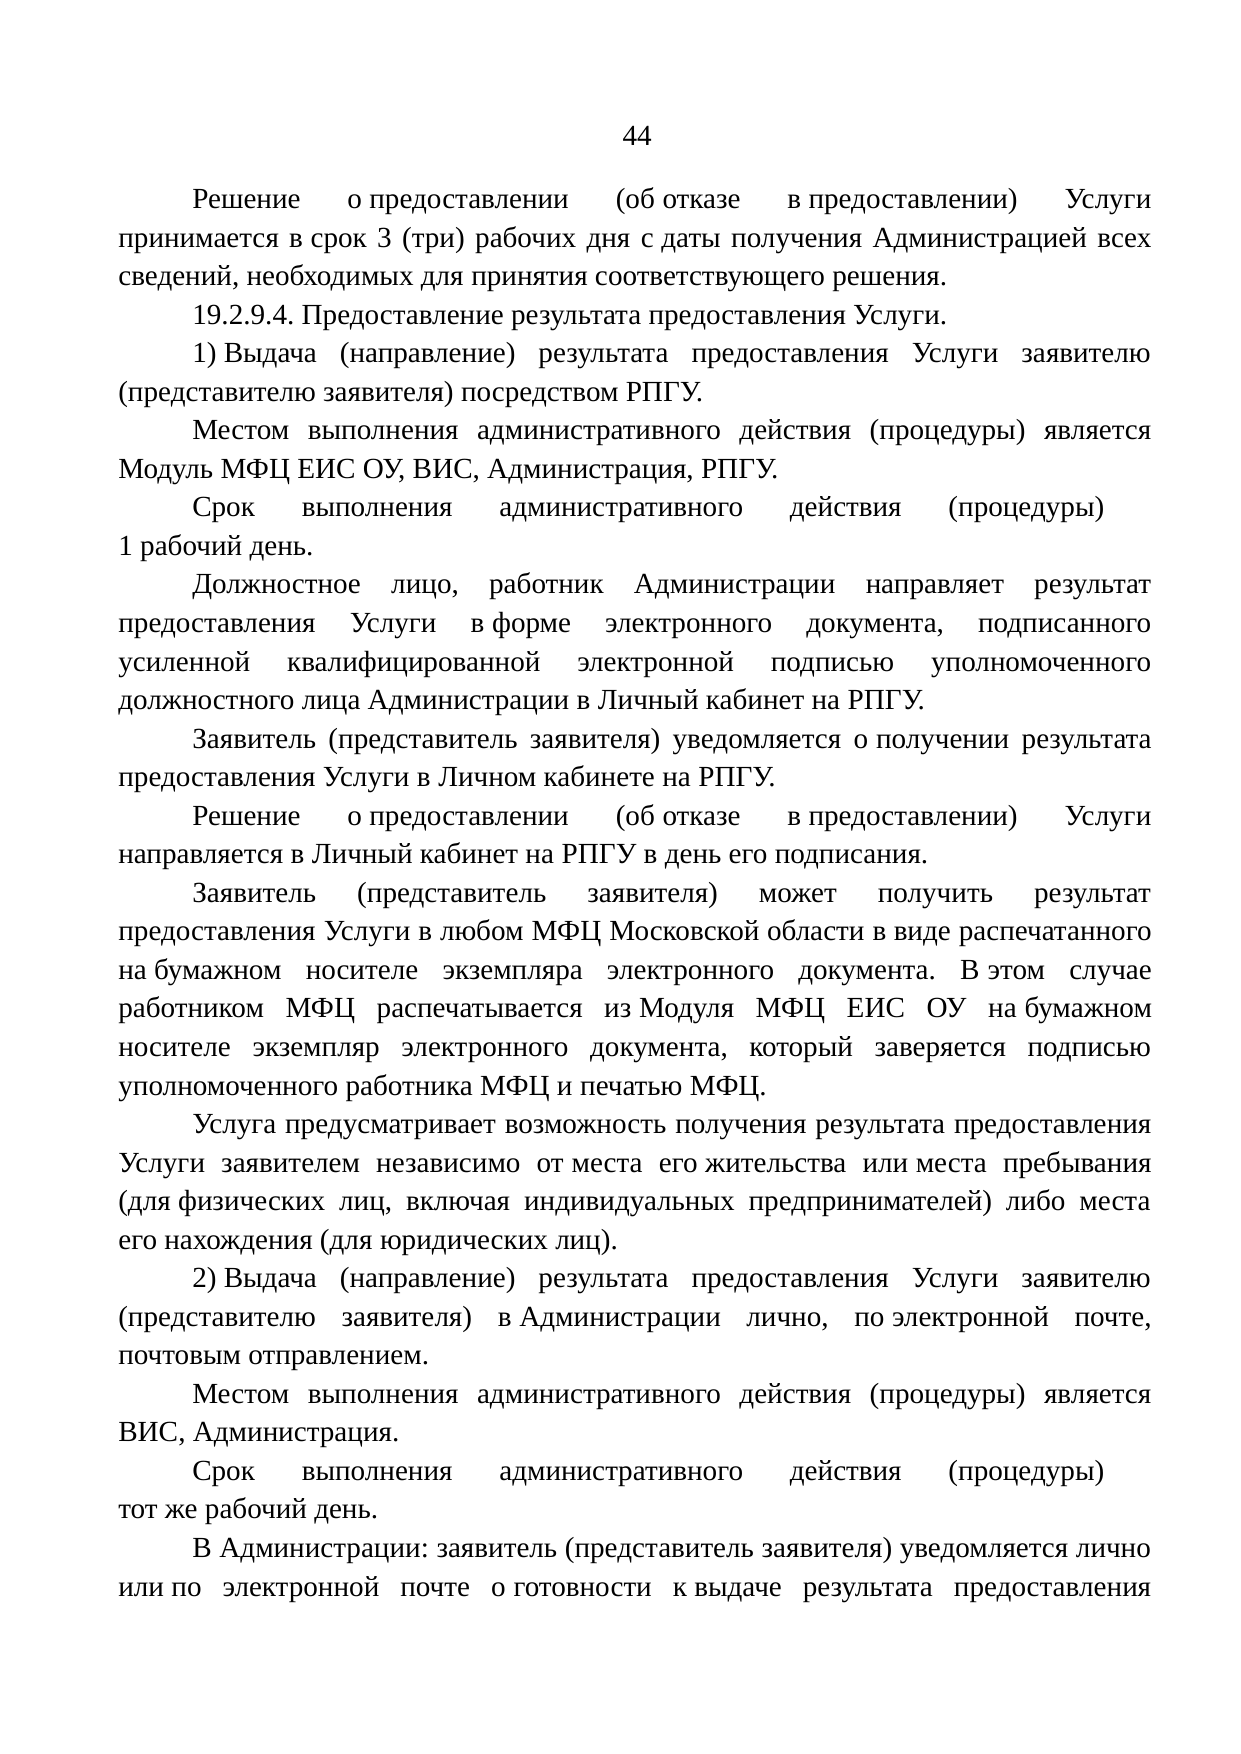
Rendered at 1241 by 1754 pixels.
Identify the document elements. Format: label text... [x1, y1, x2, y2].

text 19.2.9.4. Предоставление результата предоставления Услуги. [118, 297, 1152, 330]
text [118, 1530, 1152, 1602]
text Местом выполнения административного действия (процедуры) является Модуль МФЦ ЕИС ОУ, ВИС, Администрация, РПГУ. [118, 412, 1152, 484]
text Заявитель (представитель заявителя) может получить результат предоставления Услуги в любом МФЦ Московской области в виде распечатанного на бумажном носителе экземпляра электронного документа. В этом случае работником МФЦ распечатывается из Модуля МФЦ ЕИС ОУ на бумажном носителе экземпляр электронного документа, который заверяется подписью уполномоченного работника МФЦ и печатью МФЦ. [118, 875, 1152, 1101]
text Должностное лицо, работник Администрации направляет результат предоставления Услуги в форме электронного документа, подписанного усиленной квалифицированной электронной подписью уполномоченного должностного лица Администрации в Личный кабинет на РПГУ. [118, 567, 1152, 716]
text Срок выполнения административного действия (процедуры) 1 рабочий день. [118, 489, 1152, 562]
text 2) Выдача (направление) результата предоставления Услуги заявителю (представителю заявителя) в Администрации лично, по электронной почте, почтовым отправлением. [118, 1260, 1152, 1371]
text Местом выполнения административного действия (процедуры) является ВИС, Администрация. [118, 1376, 1152, 1448]
text Заявитель (представитель заявителя) уведомляется о получении результата предоставления Услуги в Личном кабинете на РПГУ. [118, 721, 1152, 793]
text 1) Выдача (направление) результата предоставления Услуги заявителю (представителю заявителя) посредством РПГУ. [118, 335, 1152, 407]
text Решение о предоставлении (об отказе в предоставлении) Услуги принимается в срок 3 (три) рабочих дня с даты получения Администрацией всех сведений, необходимых для принятия соответствующего решения. [118, 181, 1152, 292]
text Решение о предоставлении (об отказе в предоставлении) Услуги направляется в Личный кабинет на РПГУ в день его подписания. [118, 798, 1152, 870]
text Услуга предусматривает возможность получения результата предоставления Услуги заявителем независимо от места его жительства или места пребывания (для физических лиц, включая индивидуальных предпринимателей) либо места его нахождения (для юридических лиц). [118, 1106, 1152, 1255]
text Срок выполнения административного действия (процедуры) тот же рабочий день. [118, 1453, 1152, 1525]
